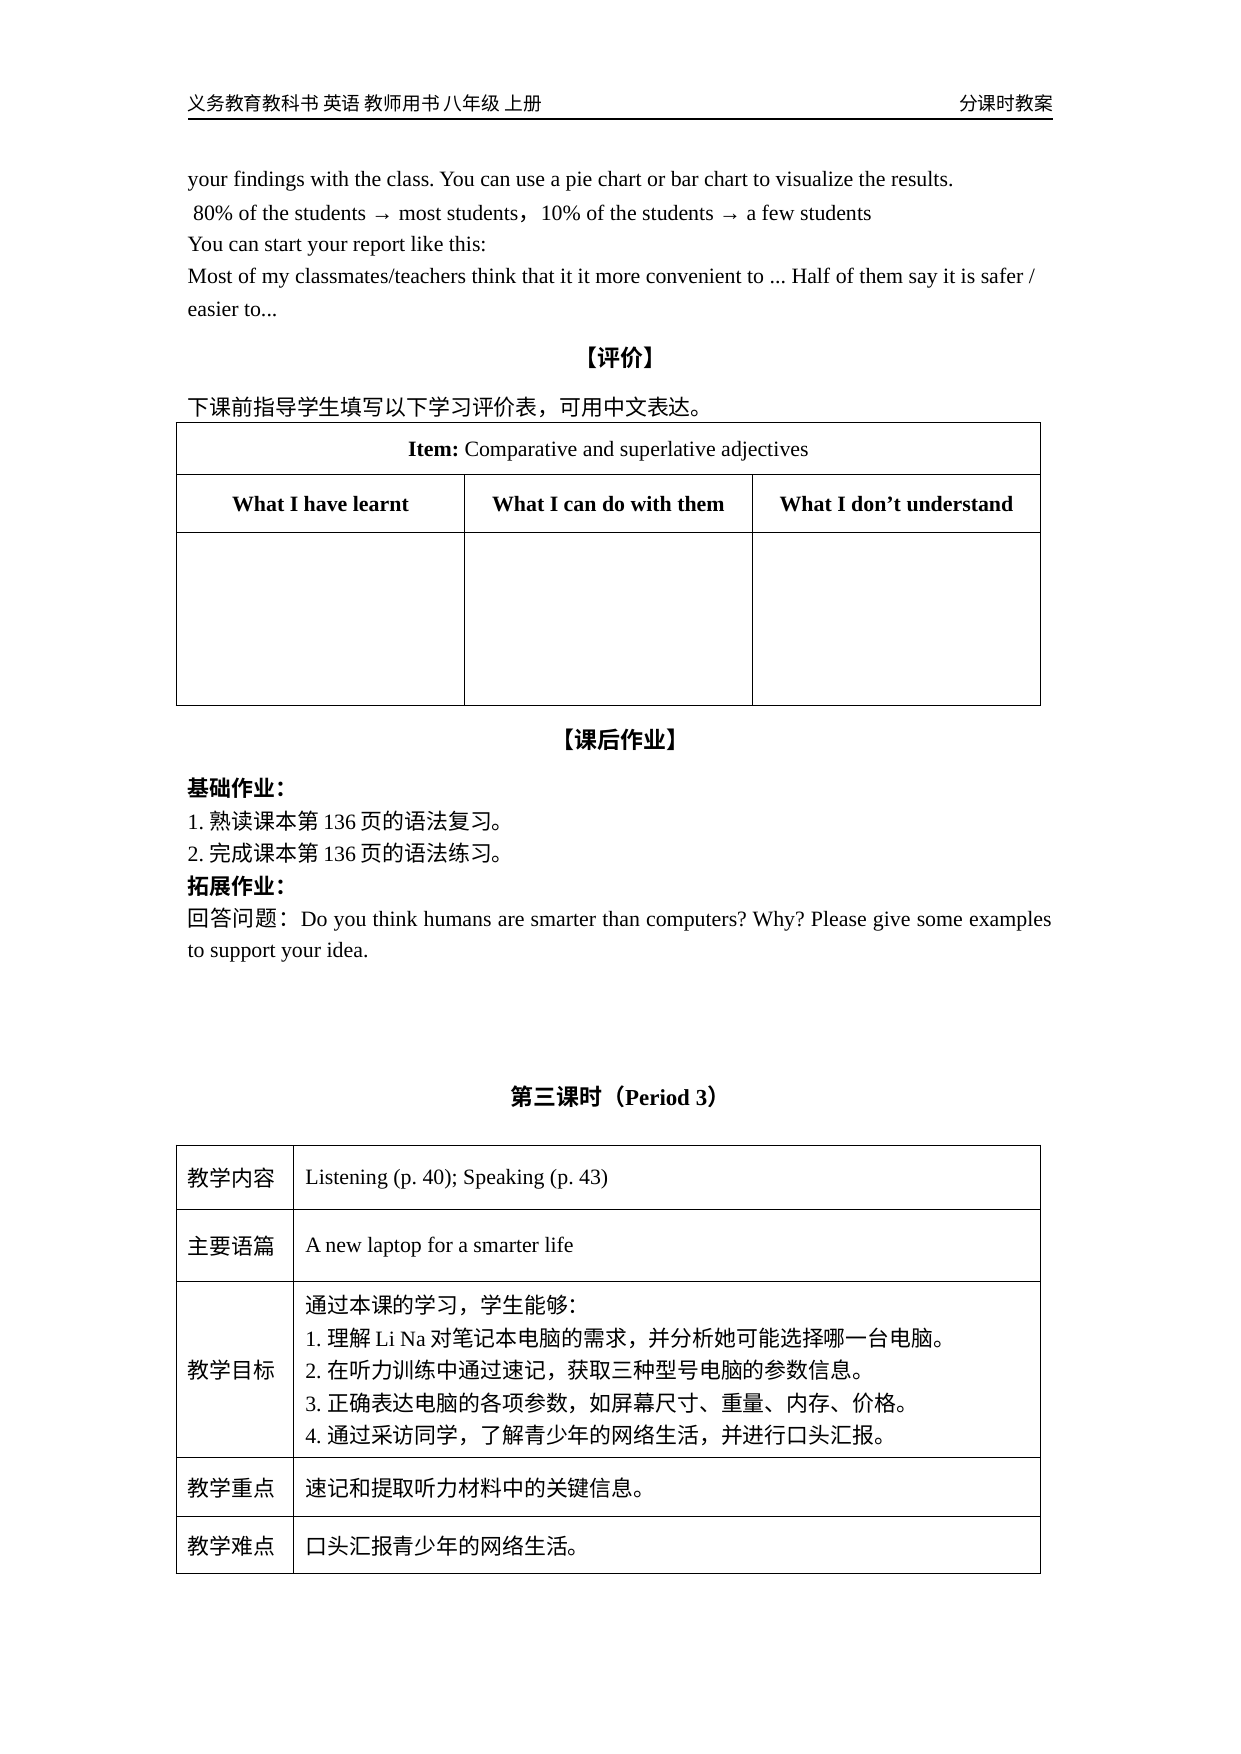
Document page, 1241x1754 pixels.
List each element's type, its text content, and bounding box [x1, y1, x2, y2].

list 熟读课本第136页的语法复习。 [187, 803, 1053, 836]
table_cell What I don’t understand [753, 475, 1040, 532]
table_cell What I can do with them [465, 475, 752, 532]
table_cell 教学重点 [177, 1458, 293, 1516]
text 基础作业： [187, 771, 1053, 803]
table_cell 主要语篇 [177, 1210, 293, 1281]
text 下课前指导学生填写以下学习评价表，可用中文表达。 [187, 389, 1053, 422]
table_cell 速记和提取听力材料中的关键信息。 [294, 1458, 1040, 1516]
table_cell [177, 533, 464, 705]
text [187, 162, 1053, 194]
text 80% of the students → most students，10% of the students → a few students [187, 194, 1053, 227]
text 【评价】 [187, 324, 1053, 389]
table_cell 教学目标 [177, 1282, 293, 1457]
table_cell 口头汇报青少年的网络生活。 [294, 1517, 1040, 1573]
table_cell [465, 533, 752, 705]
table_cell A new laptop for a smarter life [294, 1210, 1040, 1281]
table_header Item: Comparative and superlative adjectives [177, 423, 1040, 474]
list 完成课本第136页的语法练习。 [187, 836, 1053, 868]
table_header 教学内容 [177, 1146, 293, 1208]
text 拓展作业： [187, 868, 1053, 901]
text Most of my classmates/teachers think that it it more convenient to ... Half of them say it is safer / easier to... [187, 259, 1053, 324]
table_cell What I have learnt [177, 475, 464, 532]
table_cell 教学难点 [177, 1517, 293, 1573]
text 【课后作业】 [187, 706, 1053, 771]
text 回答问题：Do you think humans are smarter than computers? Why? Please give some examples to support your idea. [187, 901, 1053, 966]
text 第三课时（Period 3） [187, 1063, 1053, 1128]
table_cell 通过本课的学习，学生能够： 1. 理解Li Na对笔记本电脑的需求，并分析她可能选择哪一台电脑。 2. 在听力训练中通过速记，获取三种型号电脑的参数信息。 3. 正确表达电脑的各项参数，如屏幕尺寸、重量、内存、价格。 4. 通过采访同学，了解青少年的网络生活，并进行口头汇报。 [294, 1282, 1040, 1457]
table_cell [753, 533, 1040, 705]
table_header Listening (p. 40); Speaking (p. 43) [294, 1146, 1040, 1208]
text You can start your report like this: [187, 227, 1053, 259]
